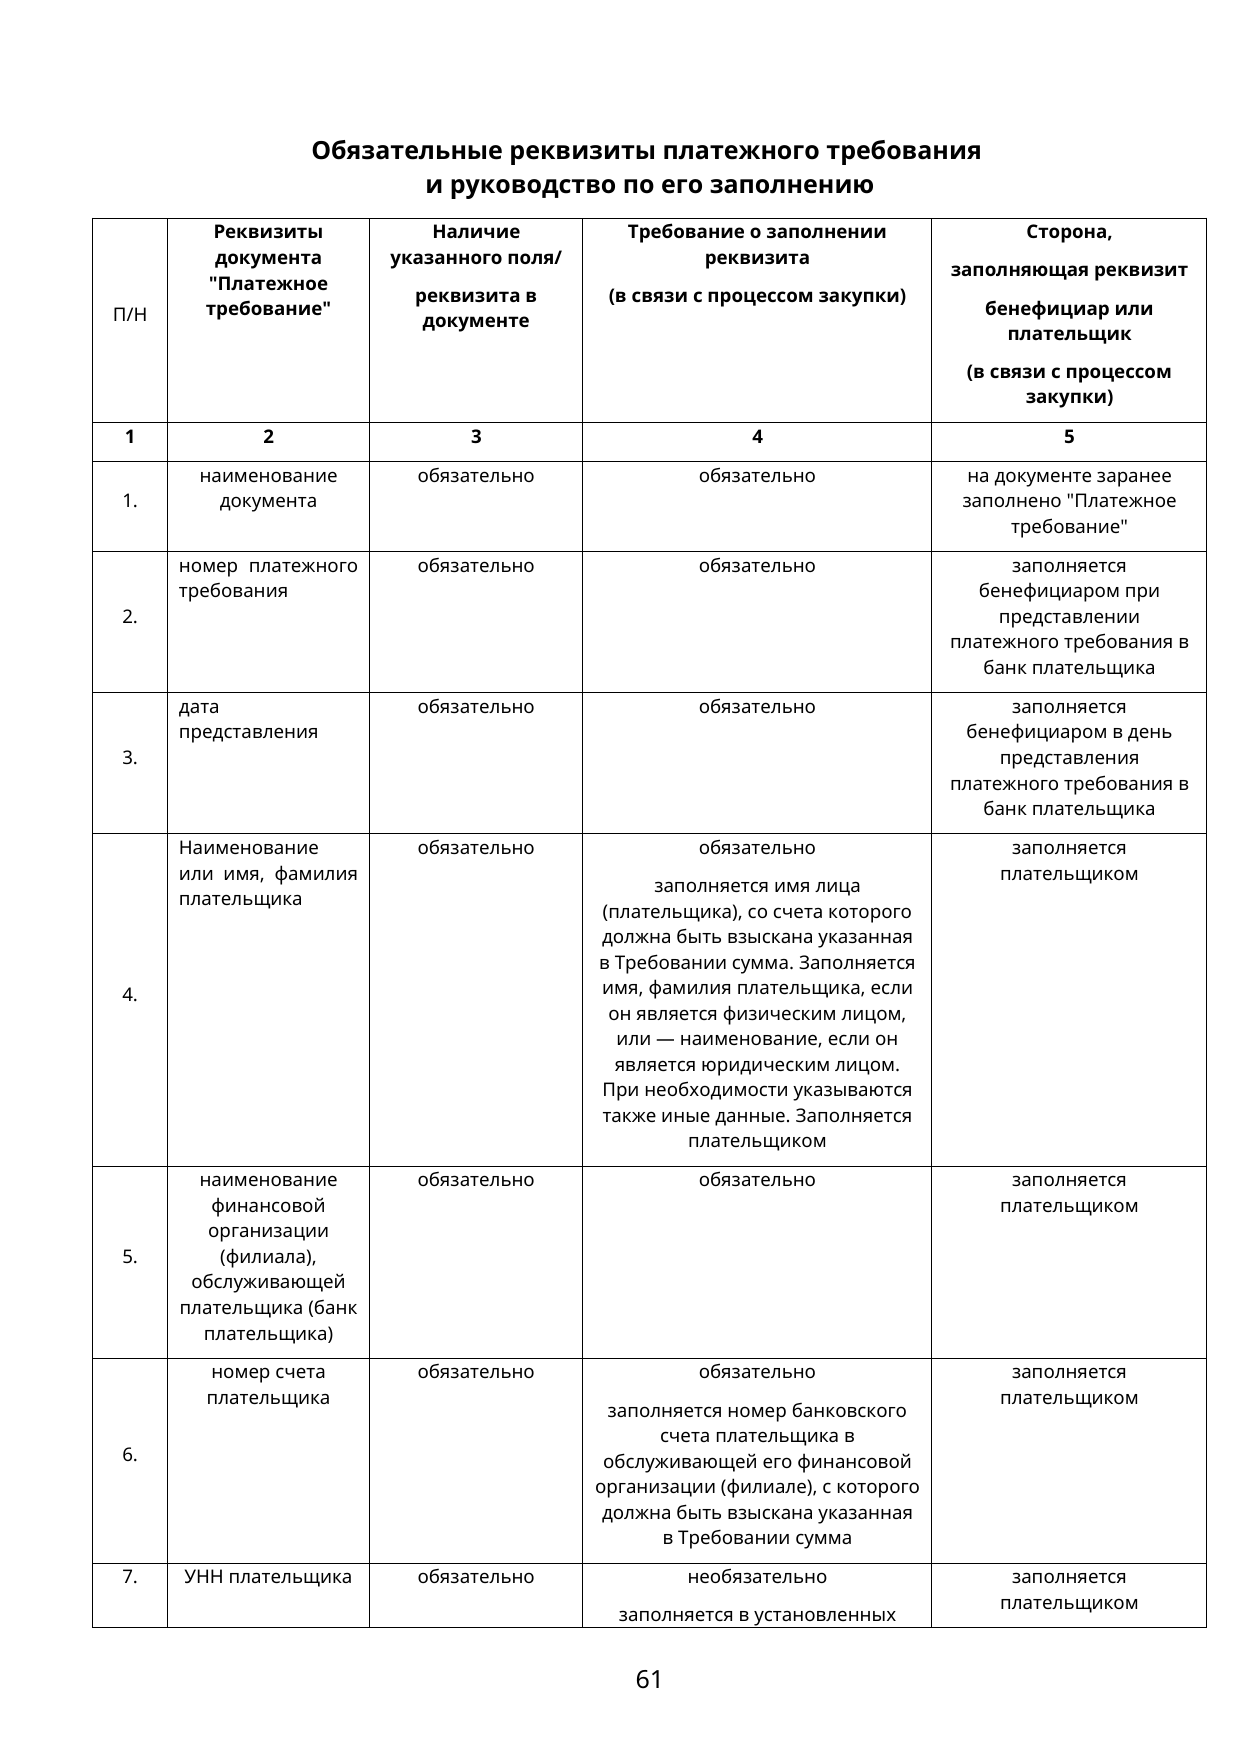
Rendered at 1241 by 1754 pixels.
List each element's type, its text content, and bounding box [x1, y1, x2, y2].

table_cell заполняется плательщиком [932, 1359, 1206, 1562]
table_cell 7. [93, 1564, 167, 1627]
table_cell 1. [93, 462, 167, 551]
table_cell 6. [93, 1359, 167, 1562]
table_cell заполняется бенефициаром при представлении платежного требования в банк плательщика [932, 552, 1206, 692]
table_cell 3. [93, 693, 167, 833]
table_cell обязательно заполняется имя лица (плательщика), со счета которого должна быть взыскана указанная в Требовании сумма. Заполняется имя, фамилия плательщика, если он является физическим лицом, или — наименование, если он является юридическим лицом. При необходимости указываются также иные данные. Заполняется плательщиком [583, 834, 931, 1166]
table_cell 1 [93, 423, 167, 461]
table_cell обязательно [583, 1167, 931, 1358]
table_cell заполняется плательщиком [932, 1167, 1206, 1358]
table_cell 4. [93, 834, 167, 1166]
table_header Сторона, заполняющая реквизит бенефициар или плательщик (в связи с процессом закупки) [932, 219, 1206, 422]
table_cell 4 [583, 423, 931, 461]
table_cell заполняется плательщиком [932, 834, 1206, 1166]
table_cell 3 [370, 423, 582, 461]
table_cell наименование финансовой организации (филиала), обслуживающей плательщика (банк плательщика) [168, 1167, 369, 1358]
text Обязательные реквизиты платежного требования и руководство по его заполнению [207, 133, 1093, 201]
table_header П/Н [93, 219, 167, 422]
table_cell заполняется плательщиком [932, 1564, 1206, 1627]
table_cell Наименование или имя, фамилия плательщика [168, 834, 369, 1166]
table_cell обязательно [370, 462, 582, 551]
table_cell обязательно [370, 1167, 582, 1358]
table_cell номер платежного требования [168, 552, 369, 692]
table_cell обязательно [370, 1359, 582, 1562]
table_header Требование о заполнении реквизита (в связи с процессом закупки) [583, 219, 931, 422]
table_cell заполняется бенефициаром в день представления платежного требования в банк плательщика [932, 693, 1206, 833]
table_cell 5. [93, 1167, 167, 1358]
table_cell 5 [932, 423, 1206, 461]
table_cell обязательно [583, 552, 931, 692]
table_cell обязательно [370, 1564, 582, 1627]
table_cell на документе заранее заполнено "Платежное требование" [932, 462, 1206, 551]
table_cell 2. [93, 552, 167, 692]
table_cell 2 [168, 423, 369, 461]
table_cell дата представления [168, 693, 369, 833]
table_cell обязательно [583, 693, 931, 833]
table_cell наименование документа [168, 462, 369, 551]
table_header Наличие указанного поля/ реквизита в документе [370, 219, 582, 422]
table_cell обязательно заполняется номер банковского счета плательщика в обслуживающей его финансовой организации (филиале), с которого должна быть взыскана указанная в Требовании сумма [583, 1359, 931, 1562]
table_cell обязательно [370, 834, 582, 1166]
table_header Реквизиты документа "Платежное требование" [168, 219, 369, 422]
table_cell обязательно [370, 552, 582, 692]
table_cell номер счета плательщика [168, 1359, 369, 1562]
table_cell обязательно [370, 693, 582, 833]
table_cell обязательно [583, 462, 931, 551]
table_cell УНН плательщика [168, 1564, 369, 1627]
